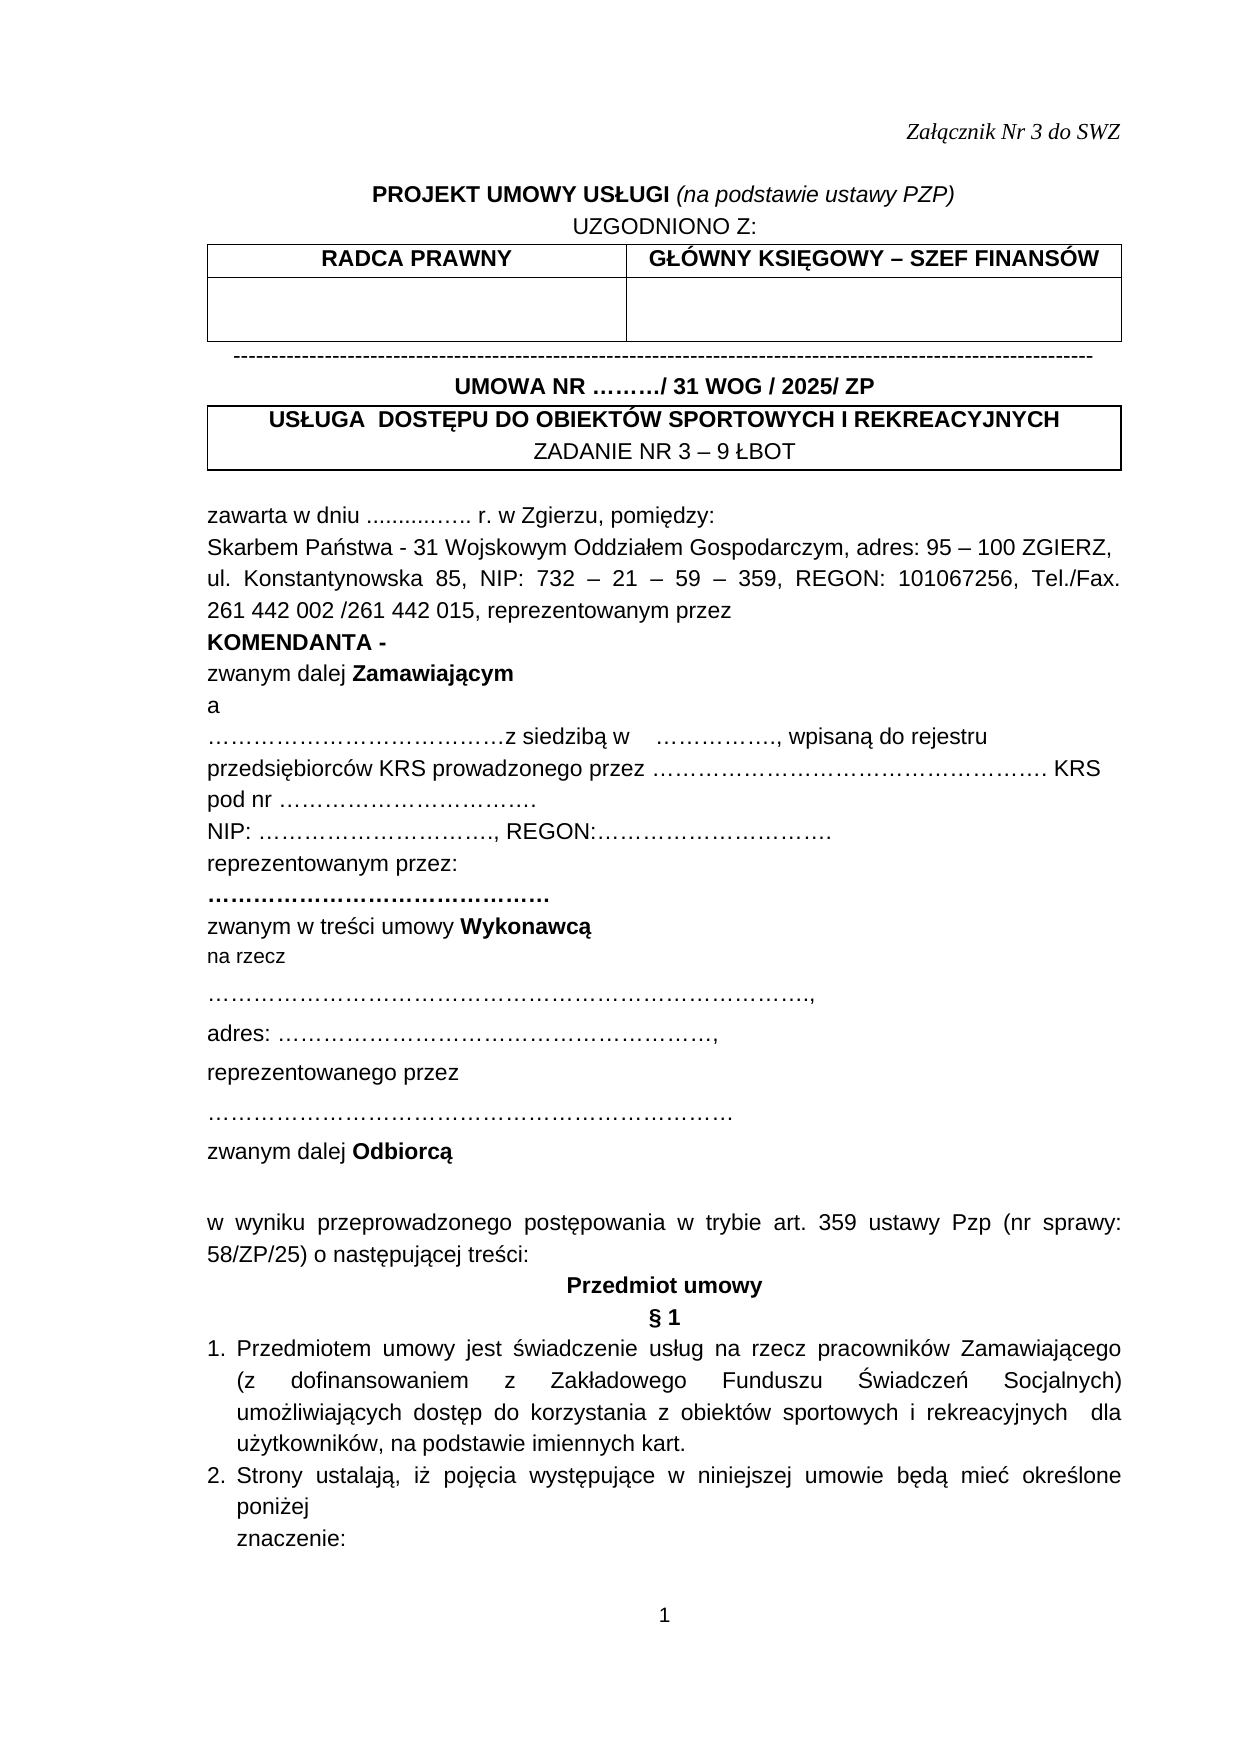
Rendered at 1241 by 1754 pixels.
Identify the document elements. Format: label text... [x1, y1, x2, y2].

text UMOWA NR ………/ 31 WOG / 2025/ ZP [207, 373, 1122, 400]
text Załącznik Nr 3 do SWZ [207, 118, 1122, 144]
text Przedmiot umowy [207, 1272, 1122, 1298]
text a [207, 692, 1122, 718]
text ----------------------------------------------------------------------------------------------------------------- [207, 342, 1122, 368]
text ul. Konstantynowska 85, NIP: 732 – 21 – 59 – 359, REGON: 101067256, Tel./Fax. 261 442 002 /261 442 015, reprezentowanym przez [207, 565, 1122, 623]
table_cell [627, 278, 1121, 341]
list Przedmiotem umowy jest świadczenie usług na rzecz pracowników Zamawiającego (z dofinansowaniem z Zakładowego Funduszu Świadczeń Socjalnych) umożliwiających dostęp do korzystania z obiektów sportowych i rekreacyjnych dla użytkowników, na podstawie imiennych kart. [207, 1335, 1122, 1456]
text zawarta w dniu ...........….. r. w Zgierzu, pomiędzy: [207, 502, 1122, 529]
text adres: …………………………………………………, [207, 1019, 1122, 1046]
table_header RADCA PRAWNY [208, 245, 626, 277]
text § 1 [207, 1304, 1122, 1330]
text reprezentowanego przez [207, 1059, 1122, 1085]
text w wyniku przeprowadzonego postępowania w trybie art. 359 ustawy Pzp (nr sprawy: 58/ZP/25) o następującej treści: [207, 1209, 1122, 1267]
text zwanym dalej Odbiorcą [207, 1138, 1122, 1164]
text Skarbem Państwa - 31 Wojskowym Oddziałem Gospodarczym, adres: 95 – 100 ZGIERZ, [207, 534, 1122, 560]
text ……………………………………………………………………., [207, 980, 1122, 1006]
text UZGODNIONO Z: [207, 213, 1122, 239]
text zwanym w treści umowy Wykonawcą [207, 913, 1122, 939]
list Strony ustalają, iż pojęcia występujące w niniejszej umowie będą mieć określone poniżej znaczenie: [207, 1462, 1122, 1551]
table_header USŁUGA DOSTĘPU DO OBIEKTÓW SPORTOWYCH I REKREACYJNYCH ZADANIE NR 3 – 9 ŁBOT [208, 407, 1120, 469]
table_header GŁÓWNY KSIĘGOWY – SZEF FINANSÓW [627, 245, 1121, 277]
text KOMENDANTA - [207, 628, 1122, 655]
text …………………………………………………………… [207, 1098, 1122, 1125]
text …………………………………z siedzibą w ……………., wpisaną do rejestru przedsiębiorców KRS prowadzonego przez ……………………………………………. KRS pod nr ……………………………. [207, 723, 1122, 813]
text PROJEKT UMOWY USŁUGI (na podstawie ustawy PZP) [207, 181, 1122, 208]
table_cell [208, 278, 626, 341]
text ……………………………………… [207, 881, 1122, 907]
text NIP: …………………………., REGON:…………………………. [207, 818, 1122, 844]
text zwanym dalej Zamawiającym [207, 660, 1122, 686]
text reprezentowanym przez: [207, 849, 1122, 876]
text na rzecz [207, 944, 1122, 968]
